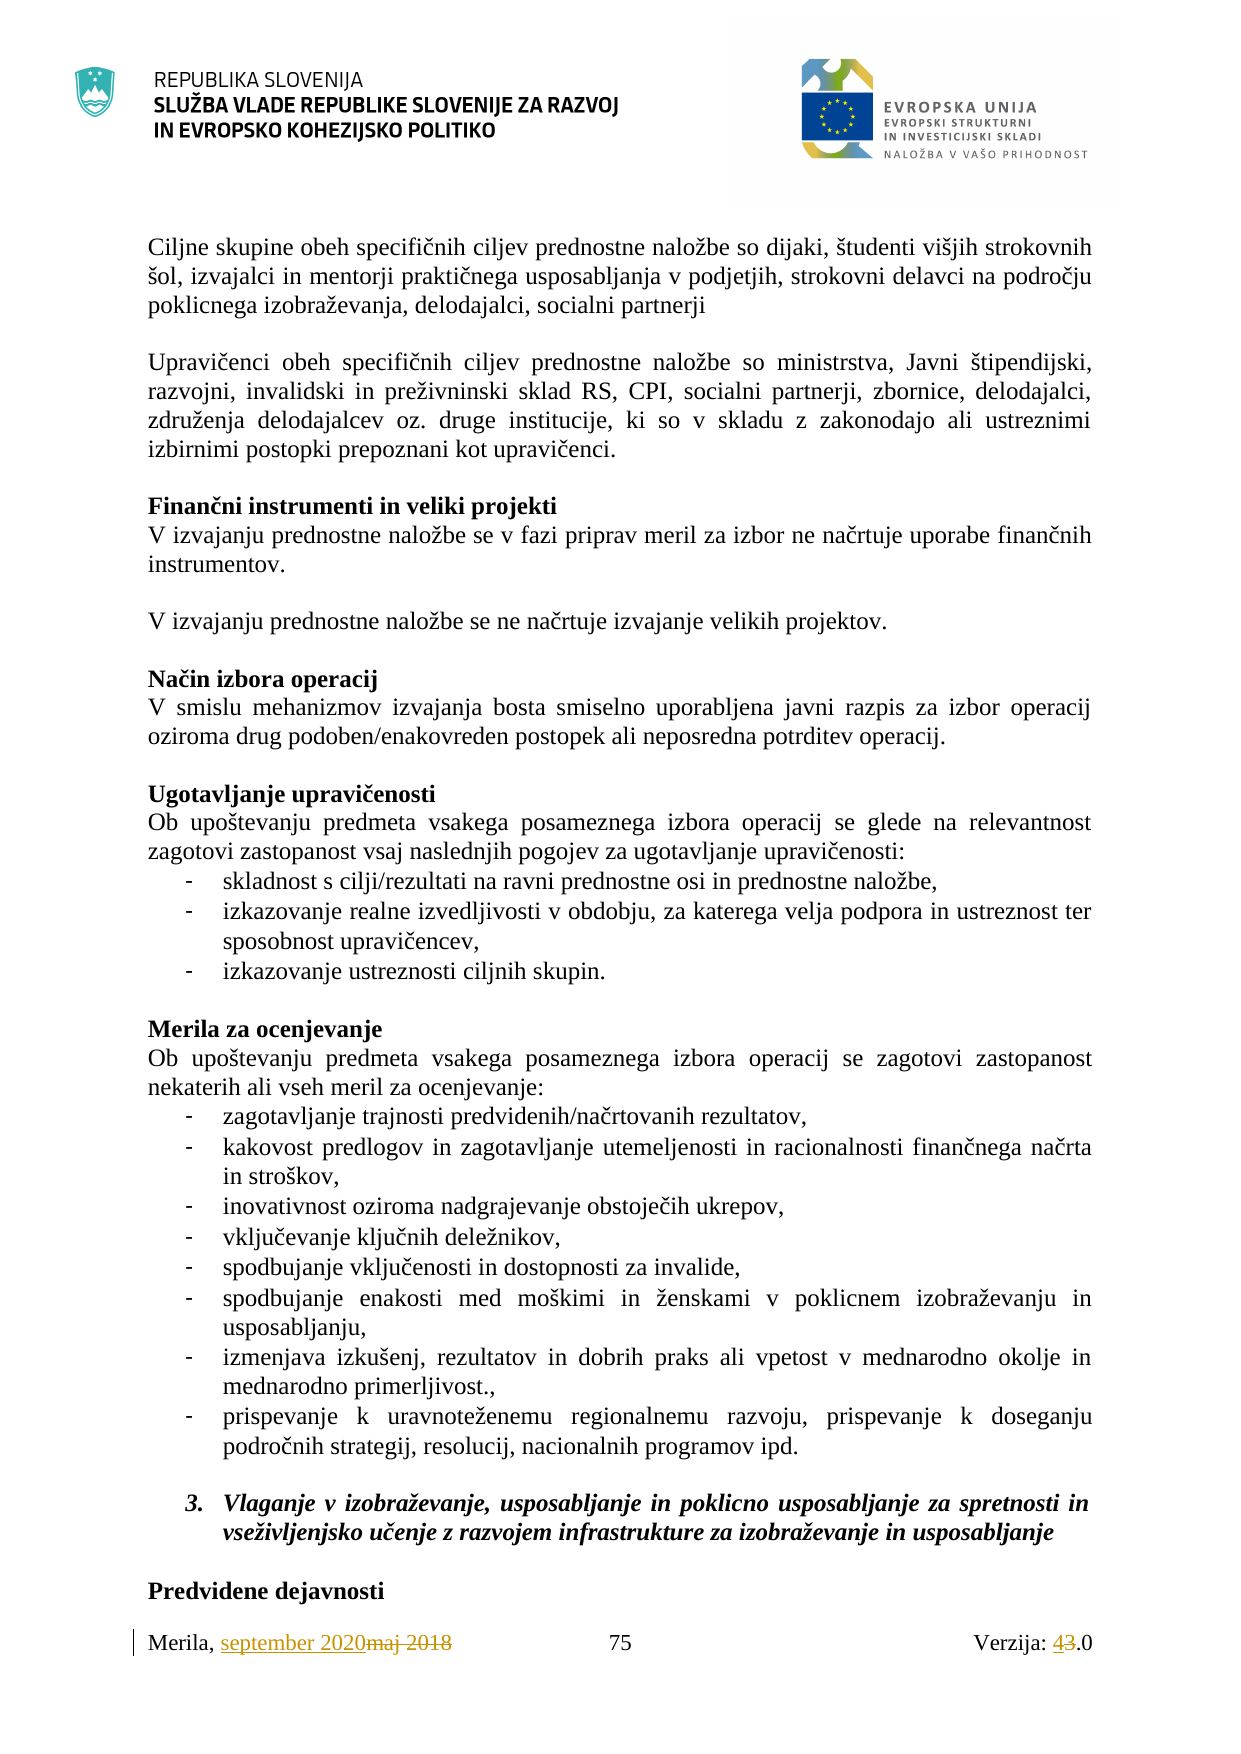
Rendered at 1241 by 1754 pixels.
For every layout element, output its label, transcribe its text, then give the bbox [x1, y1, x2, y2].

text V izvajanju prednostne naložbe se ne načrtuje izvajanje velikih projektov. [148, 606, 1093, 635]
text Ciljne skupine obeh specifičnih ciljev prednostne naložbe so dijaki, študenti višjih strokovnih šol, izvajalci in mentorji praktičnega usposabljanja v podjetjih, strokovni delavci na področju poklicnega izobraževanja, delodajalci, socialni partnerji [148, 232, 1093, 319]
text Merila za ocenjevanje [148, 1014, 1093, 1043]
text Predvidene dejavnosti [148, 1576, 1093, 1605]
list izmenjava izkušenj, rezultatov in dobrih praks ali vpetost v mednarodno okolje in mednarodno primerljivost., [185, 1341, 1093, 1400]
list izkazovanje ustreznosti ciljnih skupin. [185, 955, 1093, 985]
text Ugotavljanje upravičenosti [148, 779, 1093, 807]
text Finančni instrumenti in veliki projekti [148, 491, 1093, 520]
list spodbujanje enakosti med moškimi in ženskami v poklicnem izobraževanju in usposabljanju, [185, 1282, 1093, 1341]
list izkazovanje realne izvedljivosti v obdobju, za katerega velja podpora in ustreznost ter sposobnost upravičencev, [185, 896, 1093, 955]
text Način izbora operacij [148, 664, 1093, 692]
list skladnost s cilji/rezultati na ravni prednostne osi in prednostne naložbe, [185, 865, 1093, 896]
text V izvajanju prednostne naložbe se v fazi priprav meril za izbor ne načrtuje uporabe finančnih instrumentov. [148, 520, 1093, 577]
list zagotavljanje trajnosti predvidenih/načrtovanih rezultatov, [185, 1100, 1093, 1131]
picture [728, 16, 1125, 208]
subtitle Vlaganje v izobraževanje, usposabljanje in poklicno usposabljanje za spretnosti in vseživljenjsko učenje z razvojem infrastrukture za izobraževanje in usposabljanje [185, 1488, 1093, 1546]
text V smislu mehanizmov izvajanja bosta smiselno uporabljena javni razpis za izbor operacij oziroma drug podoben/enakovreden postopek ali neposredna potrditev operacij. [148, 692, 1093, 750]
list spodbujanje vključenosti in dostopnosti za invalide, [185, 1251, 1093, 1282]
list inovativnost oziroma nadgrajevanje obstoječih ukrepov, [185, 1190, 1093, 1221]
text Upravičenci obeh specifičnih ciljev prednostne naložbe so ministrstva, Javni štipendijski, razvojni, invalidski in preživninski sklad RS, CPI, socialni partnerji, zbornice, delodajalci, združenja delodajalcev oz. druge institucije, ki so v skladu z zakonodajo ali ustreznimi izbirnimi postopki prepoznani kot upravičenci. [148, 347, 1093, 462]
list vključevanje ključnih deležnikov, [185, 1221, 1093, 1251]
text Ob upoštevanju predmeta vsakega posameznega izbora operacij se glede na relevantnost zagotovi zastopanost vsaj naslednjih pogojev za ugotavljanje upravičenosti: [148, 807, 1093, 865]
list prispevanje k uravnoteženemu regionalnemu razvoju, prispevanje k doseganju področnih strategij, resolucij, nacionalnih programov ipd. [185, 1400, 1093, 1459]
list kakovost predlogov in zagotavljanje utemeljenosti in racionalnosti finančnega načrta in stroškov, [185, 1131, 1093, 1190]
text Ob upoštevanju predmeta vsakega posameznega izbora operacij se zagotovi zastopanost nekaterih ali vseh meril za ocenjevanje: [148, 1043, 1093, 1100]
picture [75, 67, 619, 144]
